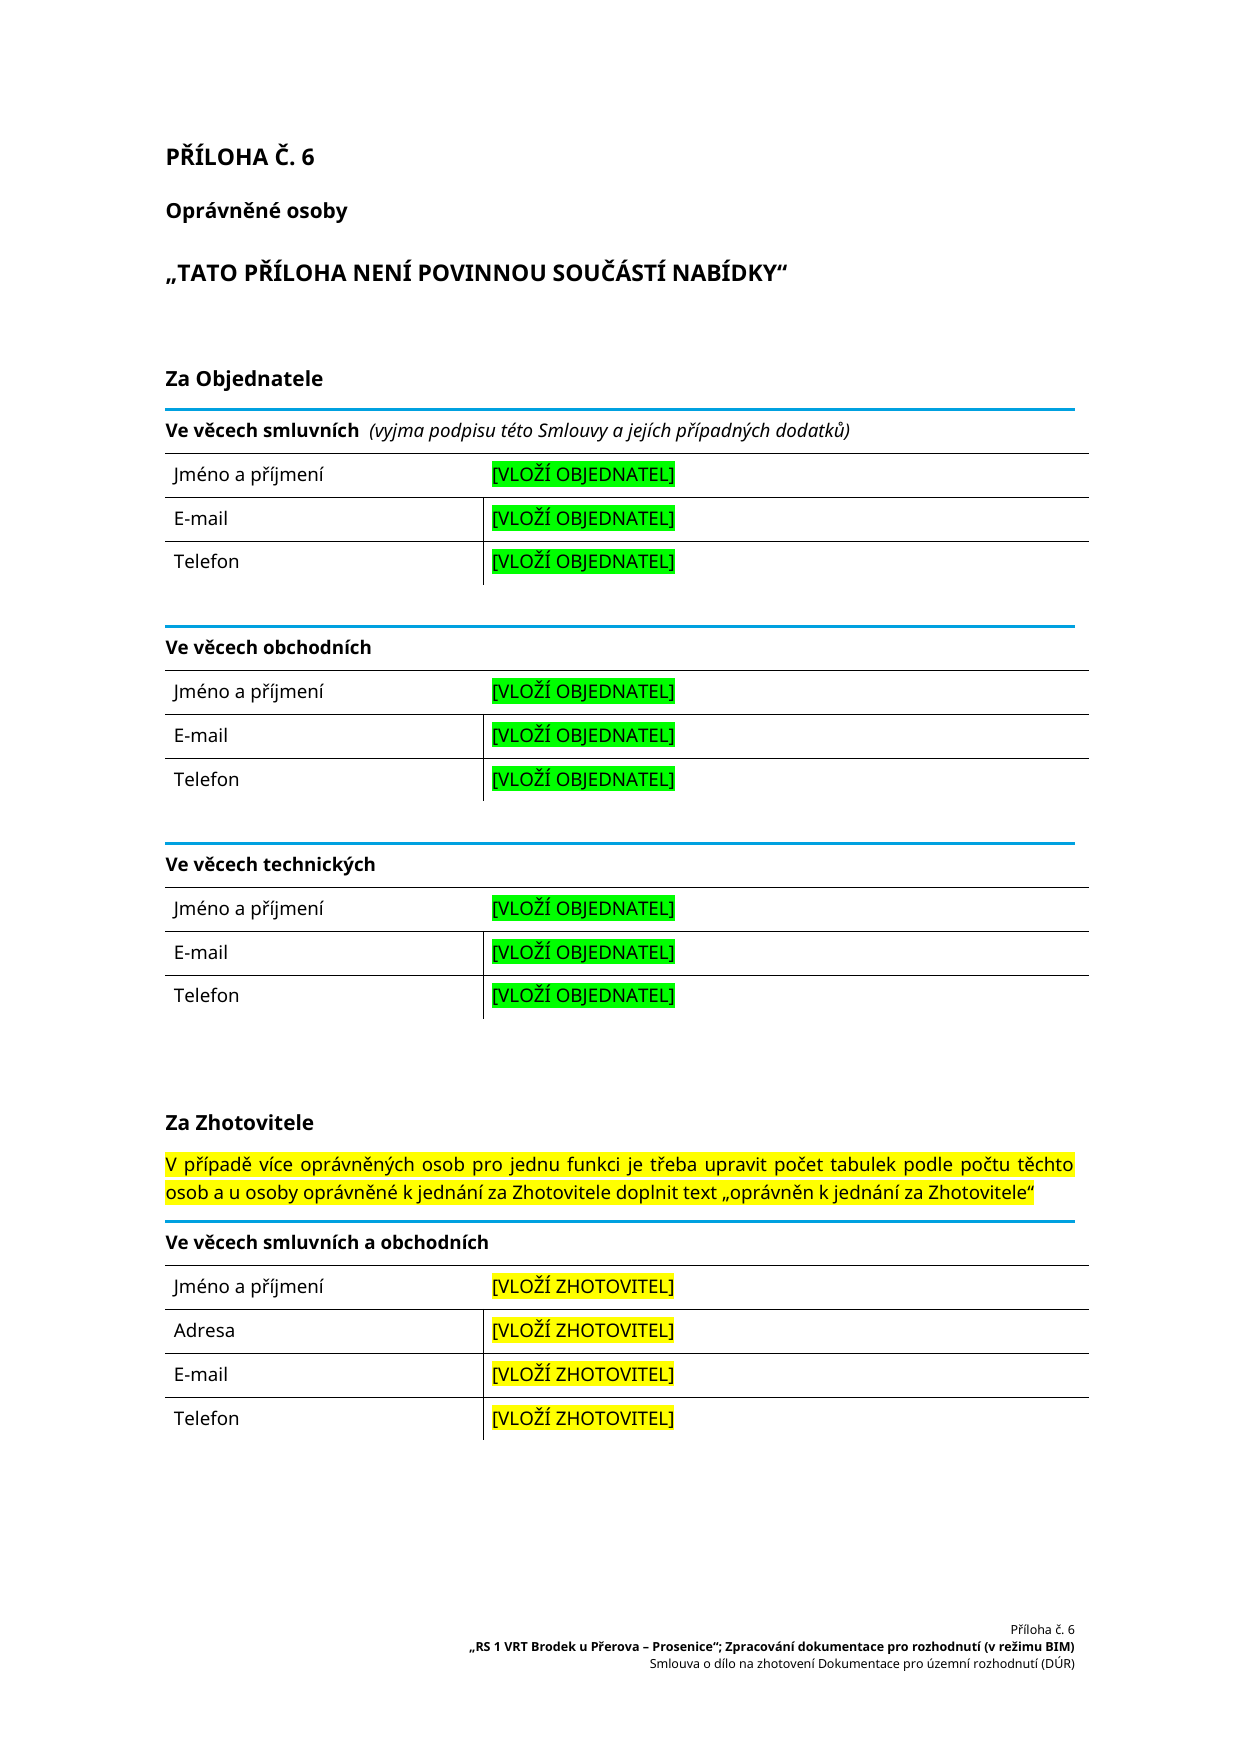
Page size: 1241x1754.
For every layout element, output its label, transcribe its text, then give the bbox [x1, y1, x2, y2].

text Ve věcech smluvních a obchodních [165, 1223, 1075, 1255]
table_cell [VLOŽÍ OBJEDNATEL] [484, 498, 1089, 541]
table_cell Adresa [165, 1310, 483, 1353]
table_cell E-mail [165, 498, 483, 541]
table_cell Telefon [165, 542, 483, 584]
table_header [VLOŽÍ OBJEDNATEL] [484, 454, 1089, 497]
text Za Zhotovitele [165, 1108, 1075, 1136]
table_header Jméno a příjmení [165, 671, 484, 714]
table_header [VLOŽÍ ZHOTOVITEL] [484, 1266, 1089, 1309]
table_cell Telefon [165, 1398, 483, 1440]
table_header Jméno a příjmení [165, 1266, 484, 1309]
table_cell [VLOŽÍ OBJEDNATEL] [484, 715, 1089, 758]
table_header Jméno a příjmení [165, 454, 484, 497]
table_cell [VLOŽÍ OBJEDNATEL] [484, 542, 1089, 584]
table_header Jméno a příjmení [165, 888, 484, 931]
text „TATO PŘÍLOHA NENÍ POVINNOU SOUČÁSTÍ NABÍDKY“ [165, 257, 1075, 288]
text Ve věcech technických [165, 845, 1075, 877]
text Za Objednatele [165, 364, 1075, 393]
table_cell [VLOŽÍ ZHOTOVITEL] [484, 1354, 1089, 1397]
text V případě více oprávněných osob pro jednu funkci je třeba upravit počet tabulek podle počtu těchto osob a u osoby oprávněné k jednání za Zhotovitele doplnit text „oprávněn k jednání za Zhotovitele“ [165, 1177, 1075, 1205]
table_cell [VLOŽÍ OBJEDNATEL] [484, 976, 1089, 1018]
table_header [VLOŽÍ OBJEDNATEL] [484, 888, 1089, 931]
table_cell E-mail [165, 715, 483, 758]
table_cell [VLOŽÍ ZHOTOVITEL] [484, 1398, 1089, 1440]
table_cell E-mail [165, 1354, 483, 1397]
text Příloha č. 6 [165, 141, 1075, 173]
text Oprávněné osoby [165, 197, 1075, 225]
table_cell Telefon [165, 759, 483, 801]
table_cell [VLOŽÍ ZHOTOVITEL] [484, 1310, 1089, 1353]
table_cell E-mail [165, 932, 483, 974]
table_cell Telefon [165, 976, 483, 1018]
table_header [VLOŽÍ OBJEDNATEL] [484, 671, 1089, 714]
text Ve věcech obchodních [165, 628, 1075, 660]
table_cell [VLOŽÍ OBJEDNATEL] [484, 932, 1089, 974]
text Ve věcech smluvních (vyjma podpisu této Smlouvy a jejích případných dodatků) [165, 411, 1075, 443]
table_cell [VLOŽÍ OBJEDNATEL] [484, 759, 1089, 801]
